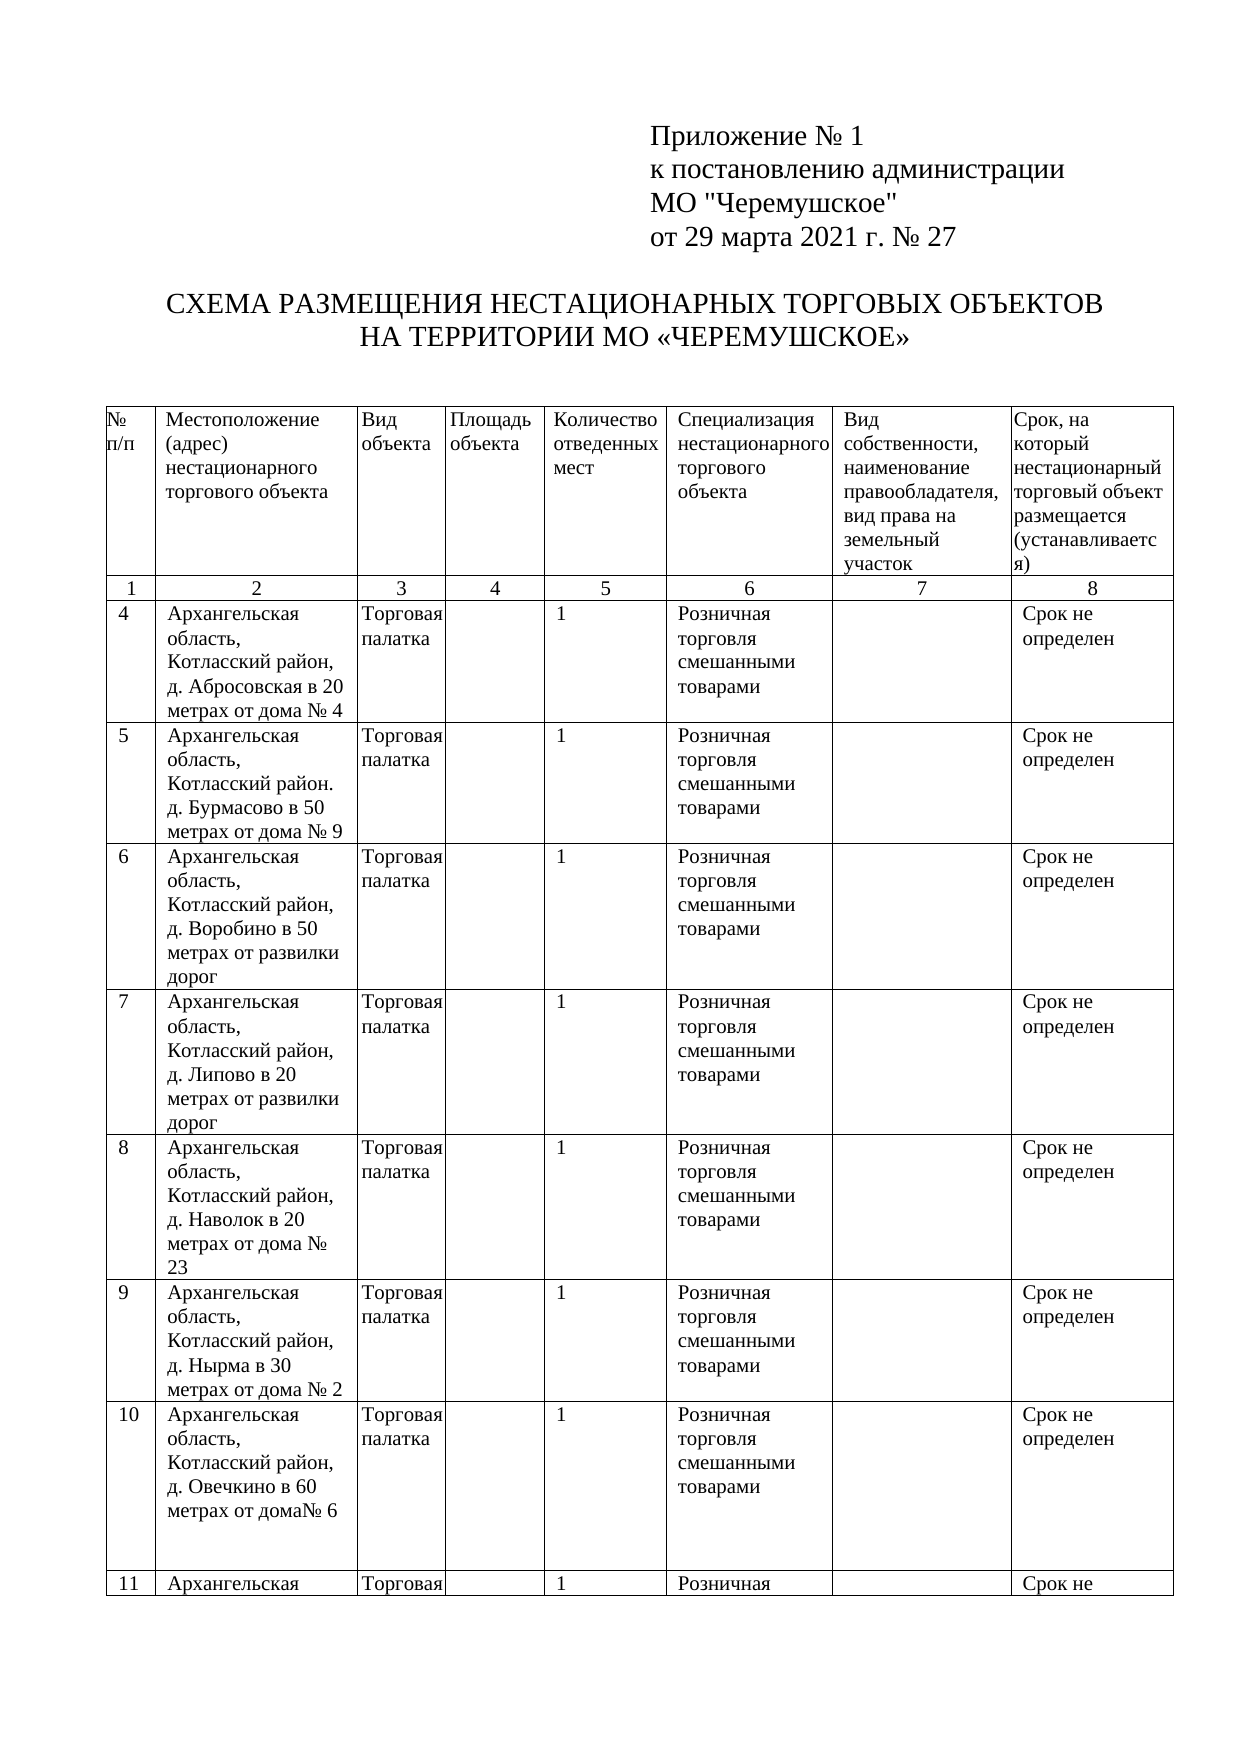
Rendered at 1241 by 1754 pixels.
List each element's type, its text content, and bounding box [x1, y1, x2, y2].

table_cell 10 [107, 1402, 155, 1570]
table_cell 1 [107, 576, 155, 600]
table_cell 7 [107, 990, 155, 1134]
table_cell 8 [107, 1135, 155, 1279]
table_header № п/п [107, 407, 155, 575]
table_cell [446, 1280, 544, 1401]
table_cell Срок не определен [1012, 1135, 1173, 1279]
text МО "Черемушское" [650, 185, 1152, 219]
table_cell Торговая палатка [358, 1135, 445, 1279]
table_cell 8 [1012, 576, 1173, 600]
table_cell Архангельская область, Котласский район, д. Овечкино в 60 метрах от дома№ 6 [156, 1402, 357, 1570]
table_cell Торговая палатка [358, 601, 445, 722]
table_cell Розничная торговля смешанными товарами [667, 1402, 832, 1570]
table_cell Торговая палатка [358, 1571, 445, 1595]
table_cell 5 [107, 723, 155, 843]
table_cell 7 [833, 576, 1011, 600]
table_cell 1 [545, 1280, 666, 1401]
table_cell Архангельская область, Котласский район, д. Наволок в 20 метрах от дома № 23 [156, 1135, 357, 1279]
table_cell 1 [545, 723, 666, 843]
table_cell [833, 1135, 1011, 1279]
table_header Площадь объекта [446, 407, 544, 575]
table_cell [833, 1280, 1011, 1401]
table_cell Архангельская область, Котласский район. д. Бурмасово в 50 метрах от дома № 9 [156, 723, 357, 843]
table_cell 3 [358, 576, 445, 600]
table_cell Розничная торговля смешанными товарами [667, 601, 832, 722]
table_cell Торговая палатка [358, 990, 445, 1134]
table_cell [833, 844, 1011, 988]
table_cell [446, 844, 544, 988]
table_cell Розничная торговля смешанными товарами [667, 990, 832, 1134]
table_cell Срок не определен [1012, 844, 1173, 988]
table_cell Срок не определен [1012, 1402, 1173, 1570]
table_cell 1 [545, 844, 666, 988]
table_cell [833, 601, 1011, 722]
table_cell [446, 1402, 544, 1570]
table_cell 1 [545, 1402, 666, 1570]
table_header Срок, на который нестационарный торговый объект размещается (устанавливается) [1012, 407, 1173, 575]
text НА ТЕРРИТОРИИ МО «ЧЕРЕМУШСКОЕ» [118, 319, 1152, 353]
table_cell Торговая палатка [358, 844, 445, 988]
table_header Вид собственности, наименование правообладателя, вид права на земельный участок [833, 407, 1011, 575]
table_cell [833, 1571, 1011, 1595]
table_cell [833, 990, 1011, 1134]
table_cell [446, 723, 544, 843]
table_cell 6 [107, 844, 155, 988]
table_cell Розничная торговля смешанными товарами [667, 1280, 832, 1401]
table_cell 5 [545, 576, 666, 600]
table_cell [446, 1571, 544, 1595]
text СХЕМА РАЗМЕЩЕНИЯ НЕСТАЦИОНАРНЫХ ТОРГОВЫХ ОБЪЕКТОВ [118, 286, 1152, 319]
table_cell 9 [107, 1280, 155, 1401]
table_cell Срок не определен [1012, 1280, 1173, 1401]
table_cell 4 [107, 601, 155, 722]
table_cell Архангельская область, Котласский район, д. Абросовская в 20 метрах от дома № 4 [156, 601, 357, 722]
table_header Вид объекта [358, 407, 445, 575]
table_header Количество отведенных мест [545, 407, 666, 575]
table_cell Розничная торговля смешанными товарами [667, 723, 832, 843]
table_cell Срок не определен [1012, 601, 1173, 722]
table_cell [833, 1402, 1011, 1570]
table_cell [446, 1135, 544, 1279]
table_cell 1 [545, 990, 666, 1134]
table_header Специализация нестационарного торгового объекта [667, 407, 832, 575]
table_cell Срок не определен [1012, 990, 1173, 1134]
table_cell Розничная торговля смешанными товарами [667, 844, 832, 988]
table_cell [446, 990, 544, 1134]
table_cell Срок не определен [1012, 1571, 1173, 1595]
table_cell 6 [667, 576, 832, 600]
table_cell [156, 1571, 357, 1595]
table_cell [833, 723, 1011, 843]
text Приложение № 1 [650, 118, 1152, 152]
table_cell Архангельская область, Котласский район, д. Нырма в 30 метрах от дома № 2 [156, 1280, 357, 1401]
text к постановлению администрации [650, 152, 1152, 185]
table_cell [446, 601, 544, 722]
text от 29 марта 2021 г. № 27 [650, 219, 1152, 252]
table_header Местоположение (адрес) нестационарного торгового объекта [156, 407, 357, 575]
table_cell Торговая палатка [358, 1280, 445, 1401]
table_cell 1 [545, 1571, 666, 1595]
table_cell Розничная торговля смешанными товарами [667, 1135, 832, 1279]
table_cell Торговая палатка [358, 723, 445, 843]
table_cell 2 [156, 576, 357, 600]
table_cell Архангельская область, Котласский район, д. Воробино в 50 метрах от развилки дорог [156, 844, 357, 988]
table_cell Торговая палатка [358, 1402, 445, 1570]
table_cell 4 [446, 576, 544, 600]
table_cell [667, 1571, 832, 1595]
table_cell Срок не определен [1012, 723, 1173, 843]
table_cell Архангельская область, Котласский район, д. Липово в 20 метрах от развилки дорог [156, 990, 357, 1134]
table_cell 1 [545, 1135, 666, 1279]
table_cell 1 [545, 601, 666, 722]
table_cell 11 [107, 1571, 155, 1595]
